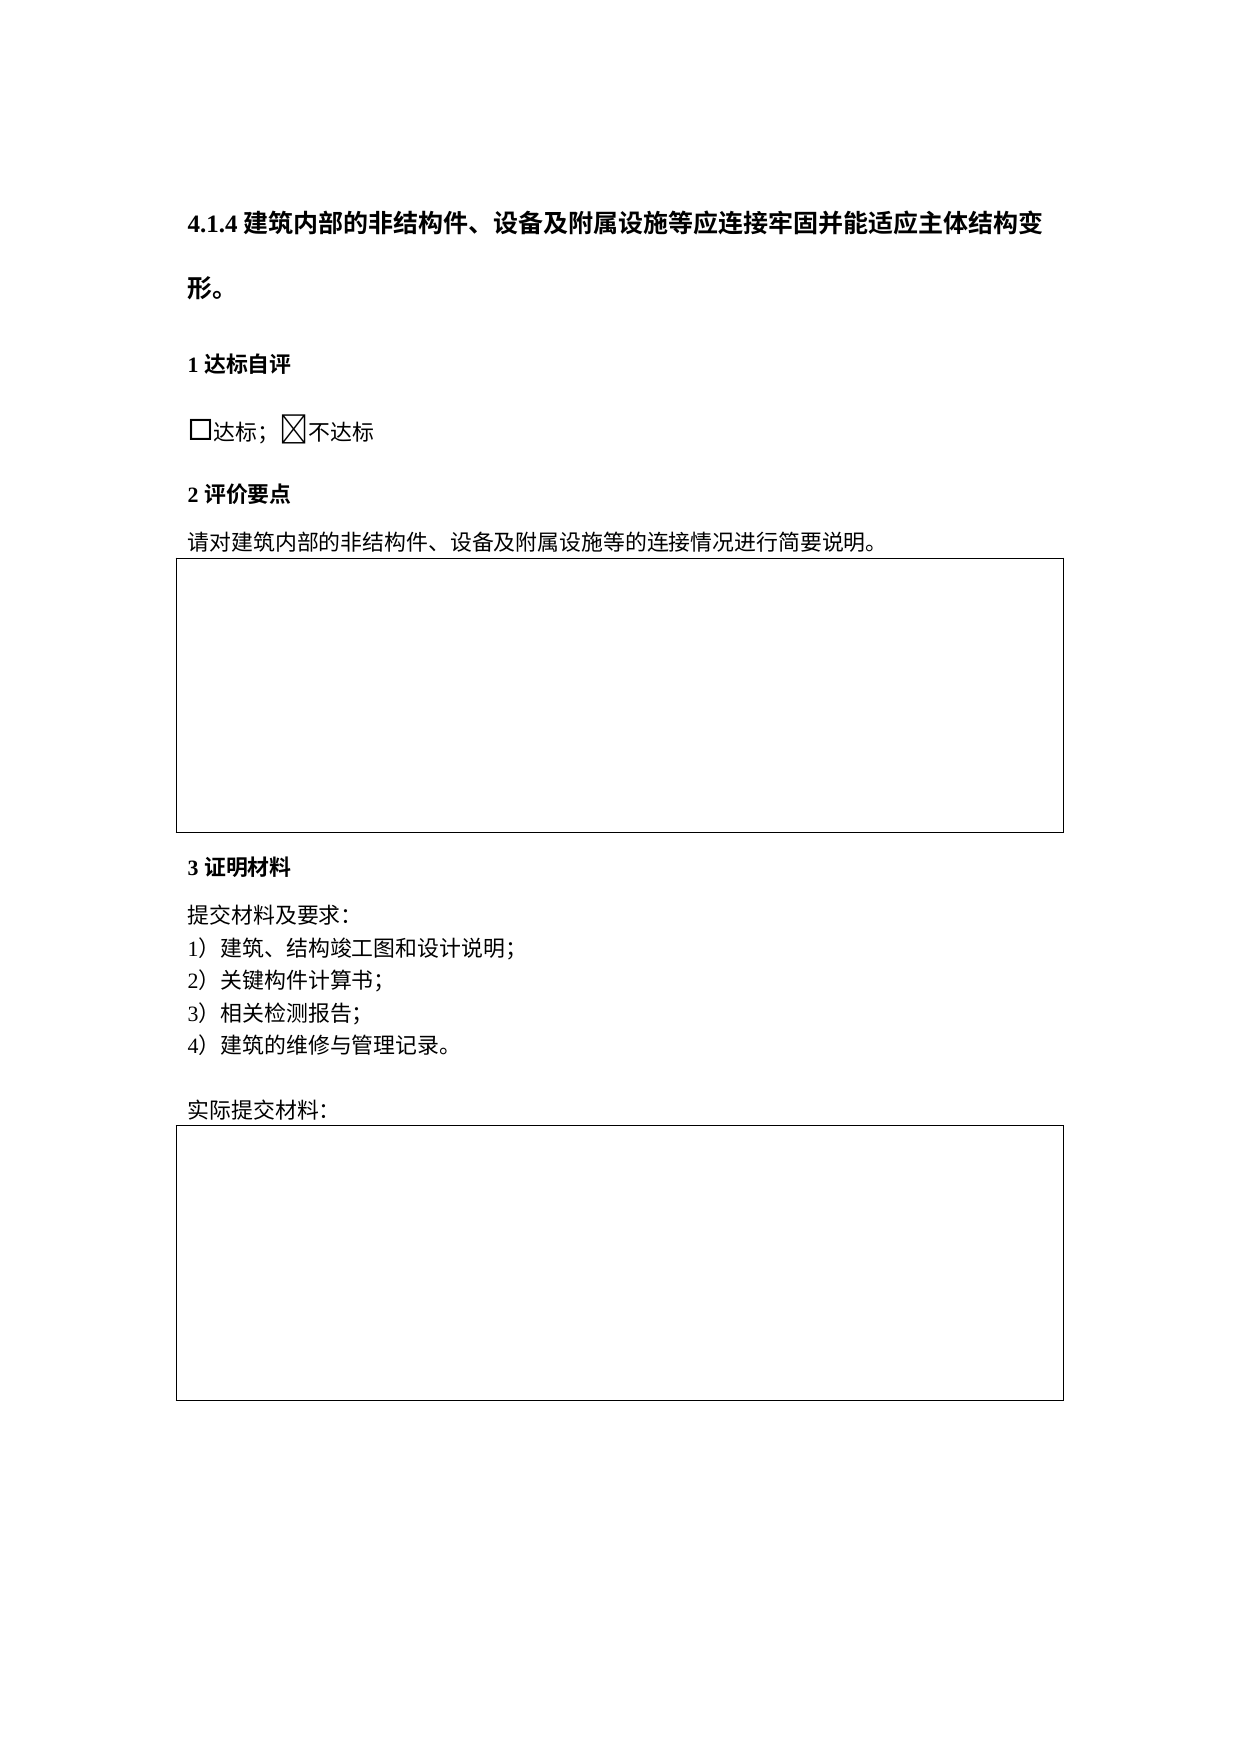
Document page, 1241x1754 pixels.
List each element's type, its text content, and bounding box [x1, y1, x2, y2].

text 实际提交材料： [187, 1093, 1053, 1125]
table_header [177, 559, 1063, 832]
text 达标；不达标 [187, 395, 1053, 460]
text 3 证明材料 [187, 849, 1053, 882]
text 1 达标自评 [187, 346, 1053, 379]
text 1）建筑、结构竣工图和设计说明； [187, 930, 1053, 963]
table_header [177, 1126, 1063, 1400]
text 4）建筑的维修与管理记录。 [187, 1028, 1053, 1060]
subtitle 4.1.4 建筑内部的非结构件、设备及附属设施等应连接牢固并能适应主体结构变形。 [187, 189, 1053, 319]
text 提交材料及要求： [187, 898, 1053, 930]
text 请对建筑内部的非结构件、设备及附属设施等的连接情况进行简要说明。 [187, 525, 1053, 557]
text 3）相关检测报告； [187, 995, 1053, 1028]
text 2）关键构件计算书； [187, 963, 1053, 995]
text 2 评价要点 [187, 476, 1053, 509]
